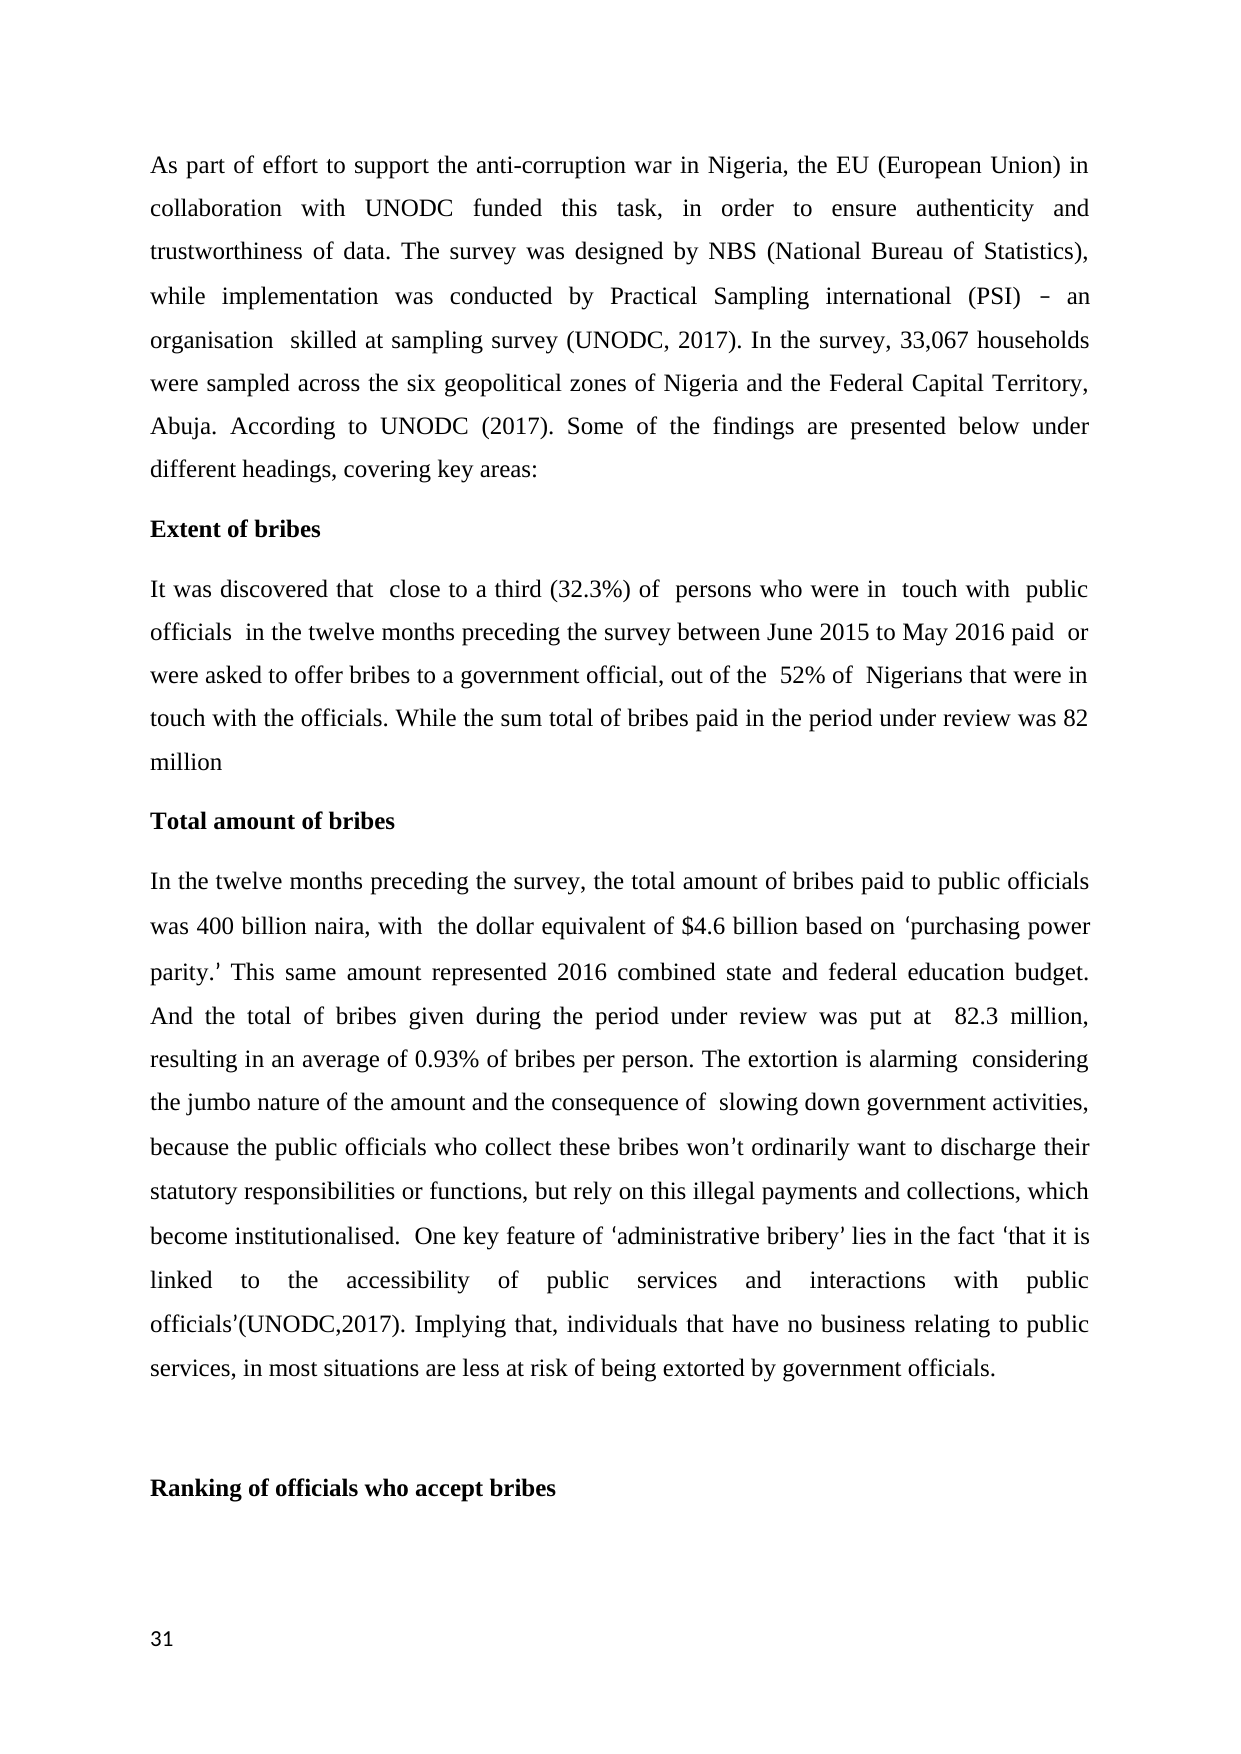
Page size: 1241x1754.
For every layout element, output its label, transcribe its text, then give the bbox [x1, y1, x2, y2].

subtitle Total amount of bribes [150, 806, 1090, 835]
subtitle Ranking of officials who accept bribes [150, 1473, 1090, 1502]
text It was discovered that close to a third (32.3%) of persons who were in touch with public officials in the twelve months preceding the survey between June 2015 to May 2016 paid or were asked to offer bribes to a government official, out of the 52% of Nigerians that were in touch with the officials. While the sum total of bribes paid in the period under review was 82 million [150, 574, 1090, 775]
subtitle Extent of bribes [150, 514, 1090, 543]
text In the twelve months preceding the survey, the total amount of bribes paid to public officials was 400 billion naira, with the dollar equivalent of $4.6 billion based on ‘purchasing power parity.’ This same amount represented 2016 combined state and federal education budget. And the total of bribes given during the period under review was put at 82.3 million, resulting in an average of 0.93% of bribes per person. The extortion is alarming considering the jumbo nature of the amount and the consequence of slowing down government activities, because the public officials who collect these bribes won’t ordinarily want to discharge their statutory responsibilities or functions, but rely on this illegal payments and collections, which become institutionalised. One key feature of ‘administrative bribery’ lies in the fact ‘that it is linked to the accessibility of public services and interactions with public officials’(UNODC,2017). Implying that, individuals that have no business relating to public services, in most situations are less at risk of being extorted by government officials. [150, 866, 1090, 1382]
text As part of effort to support the anti-corruption war in Nigeria, the EU (European Union) in collaboration with UNODC funded this task, in order to ensure authenticity and trustworthiness of data. The survey was designed by NBS (National Bureau of Statistics), while implementation was conducted by Practical Sampling international (PSI) – an organisation skilled at sampling survey (UNODC, 2017). In the survey, 33,067 households were sampled across the six geopolitical zones of Nigeria and the Federal Capital Territory, Abuja. According to UNODC (2017). Some of the findings are presented below under different headings, covering key areas: [150, 150, 1090, 483]
